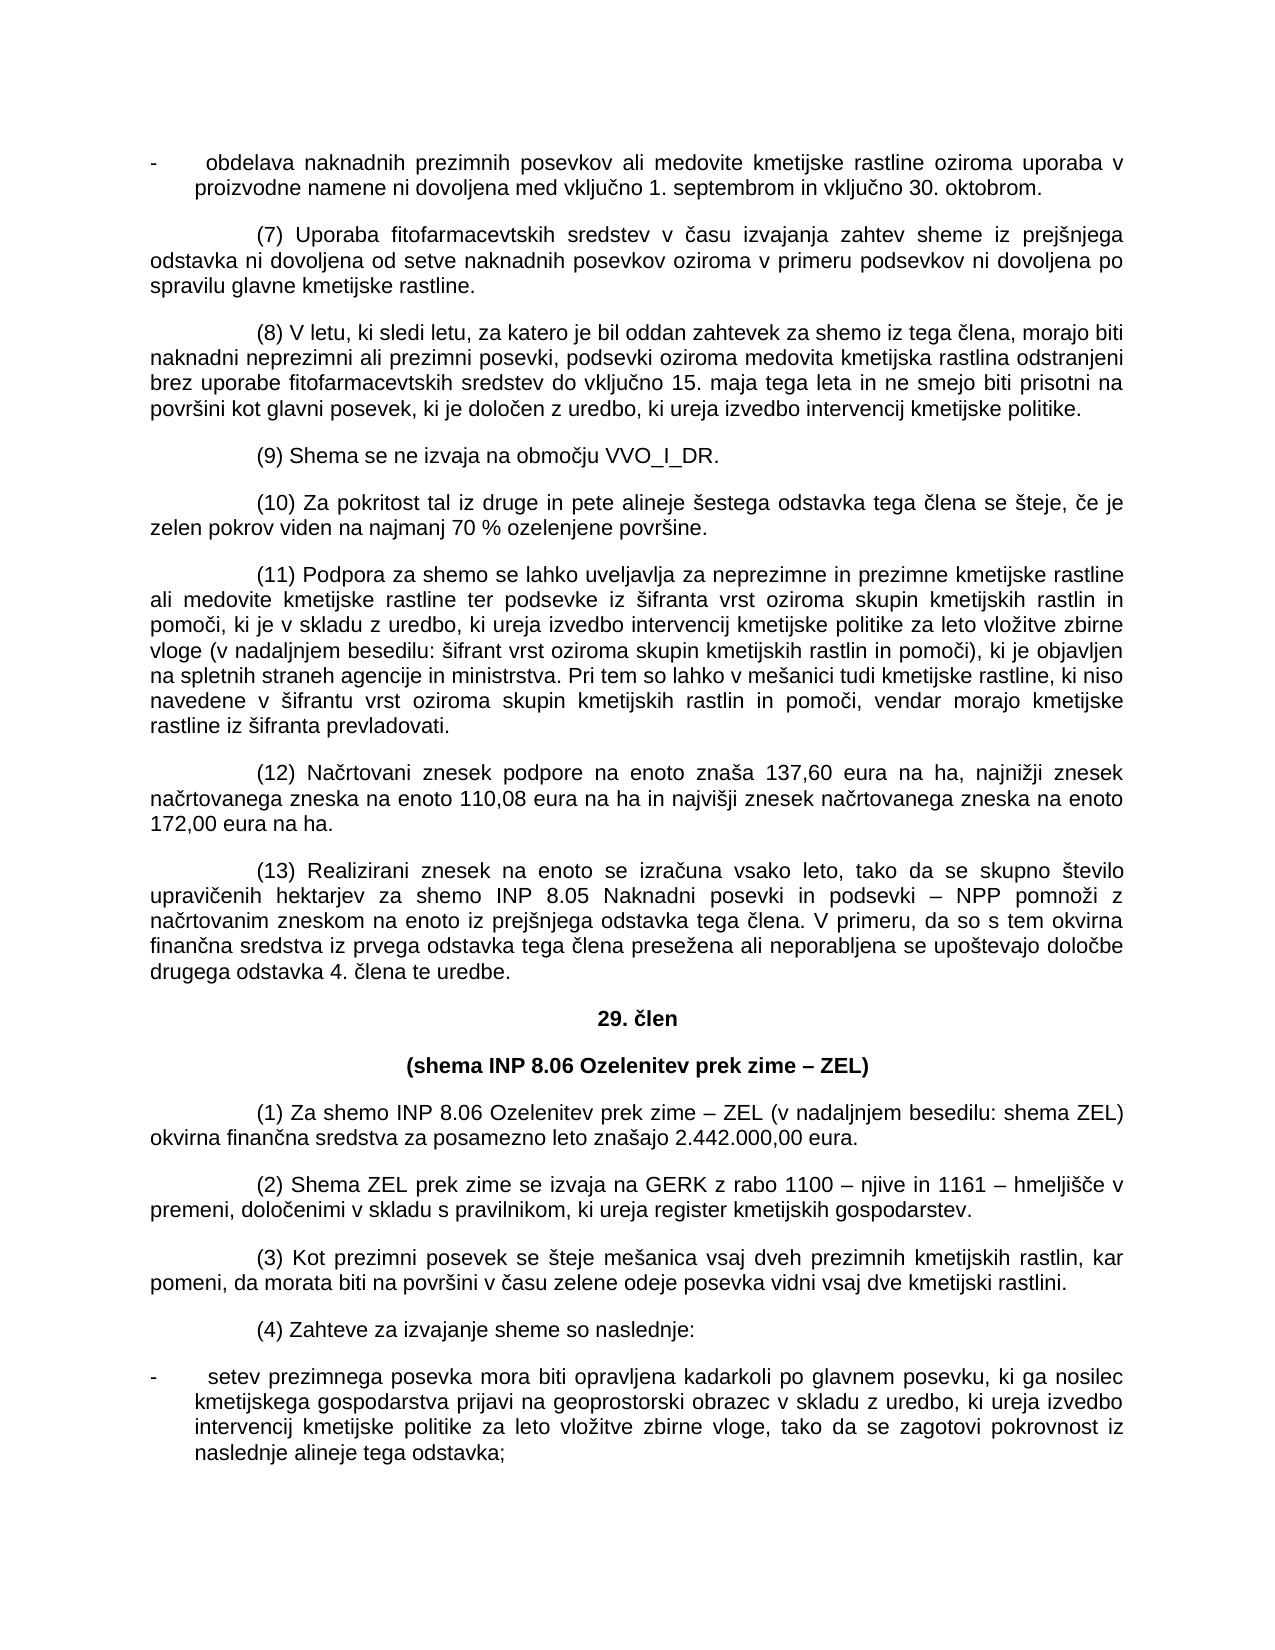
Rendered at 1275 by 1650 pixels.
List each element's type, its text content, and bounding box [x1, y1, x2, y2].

text - setev prezimnega posevka mora biti opravljena kadarkoli po glavnem posevku, ki ga nosilec kmetijskega gospodarstva prijavi na geoprostorski obrazec v skladu z uredbo, ki ureja izvedbo intervencij kmetijske politike za leto vložitve zbirne vloge, tako da se zagotovi pokrovnost iz naslednje alineje tega odstavka; [150, 1364, 1125, 1464]
text (2) Shema ZEL prek zime se izvaja na GERK z rabo 1100 – njive in 1161 – hmeljišče v premeni, določenimi v skladu s pravilnikom, ki ureja register kmetijskih gospodarstev. [150, 1147, 1125, 1219]
text (1) Za shemo INP 8.06 Ozelenitev prek zime – ZEL (v nadaljnjem besedilu: shema ZEL) okvirna finančna sredstva za posamezno leto znašajo 2.442.000,00 eura. [150, 1075, 1125, 1147]
text (9) Shema se ne izvaja na območju VVO_I_DR. [150, 417, 1125, 464]
text 29. člen [150, 956, 1125, 1003]
text - obdelava naknadnih prezimnih posevkov ali medovite kmetijske rastline oziroma uporaba v proizvodne namene ni dovoljena med vključno 1. septembrom in vključno 30. oktobrom. [150, 150, 1125, 197]
text (7) Uporaba fitofarmacevtskih sredstev v času izvajanja zahtev sheme iz prejšnjega odstavka ni dovoljena od setve naknadnih posevkov oziroma v primeru podsevkov ni dovoljena po spravilu glavne kmetijske rastline. [150, 197, 1125, 295]
text (12) Načrtovani znesek podpore na enoto znaša 137,60 eura na ha, najnižji znesek načrtovanega zneska na enoto 110,08 eura na ha in najvišji znesek načrtovanega zneska na enoto 172,00 eura na ha. [150, 735, 1125, 833]
text (11) Podpora za shemo se lahko uveljavlja za neprezimne in prezimne kmetijske rastline ali medovite kmetijske rastline ter podsevke iz šifranta vrst oziroma skupin kmetijskih rastlin in pomoči, ki je v skladu z uredbo, ki ureja izvedbo intervencij kmetijske politike za leto vložitve zbirne vloge (v nadaljnjem besedilu: šifrant vrst oziroma skupin kmetijskih rastlin in pomoči), ki je objavljen na spletnih straneh agencije in ministrstva. Pri tem so lahko v mešanici tudi kmetijske rastline, ki niso navedene v šifrantu vrst oziroma skupin kmetijskih rastlin in pomoči, vendar morajo kmetijske rastline iz šifranta prevladovati. [150, 537, 1125, 735]
text (10) Za pokritost tal iz druge in pete alineje šestega odstavka tega člena se šteje, če je zelen pokrov viden na najmanj 70 % ozelenjene površine. [150, 464, 1125, 537]
text (13) Realizirani znesek na enoto se izračuna vsako leto, tako da se skupno število upravičenih hektarjev za shemo INP 8.05 Naknadni posevki in podsevki – NPP pomnoži z načrtovanim zneskom na enoto iz prejšnjega odstavka tega člena. V primeru, da so s tem okvirna finančna sredstva iz prvega odstavka tega člena presežena ali neporabljena se upoštevajo določbe drugega odstavka 4. člena te uredbe. [150, 833, 1125, 956]
text (4) Zahteve za izvajanje sheme so naslednje: [150, 1292, 1125, 1342]
text (3) Kot prezimni posevek se šteje mešanica vsaj dveh prezimnih kmetijskih rastlin, kar pomeni, da morata biti na površini v času zelene odeje posevka vidni vsaj dve kmetijski rastlini. [150, 1219, 1125, 1292]
text (shema INP 8.06 Ozelenitev prek zime – ZEL) [150, 1003, 1125, 1075]
text (8) V letu, ki sledi letu, za katero je bil oddan zahtevek za shemo iz tega člena, morajo biti naknadni neprezimni ali prezimni posevki, podsevki oziroma medovita kmetijska rastlina odstranjeni brez uporabe fitofarmacevtskih sredstev do vključno 15. maja tega leta in ne smejo biti prisotni na površini kot glavni posevek, ki je določen z uredbo, ki ureja izvedbo intervencij kmetijske politike. [150, 295, 1125, 417]
